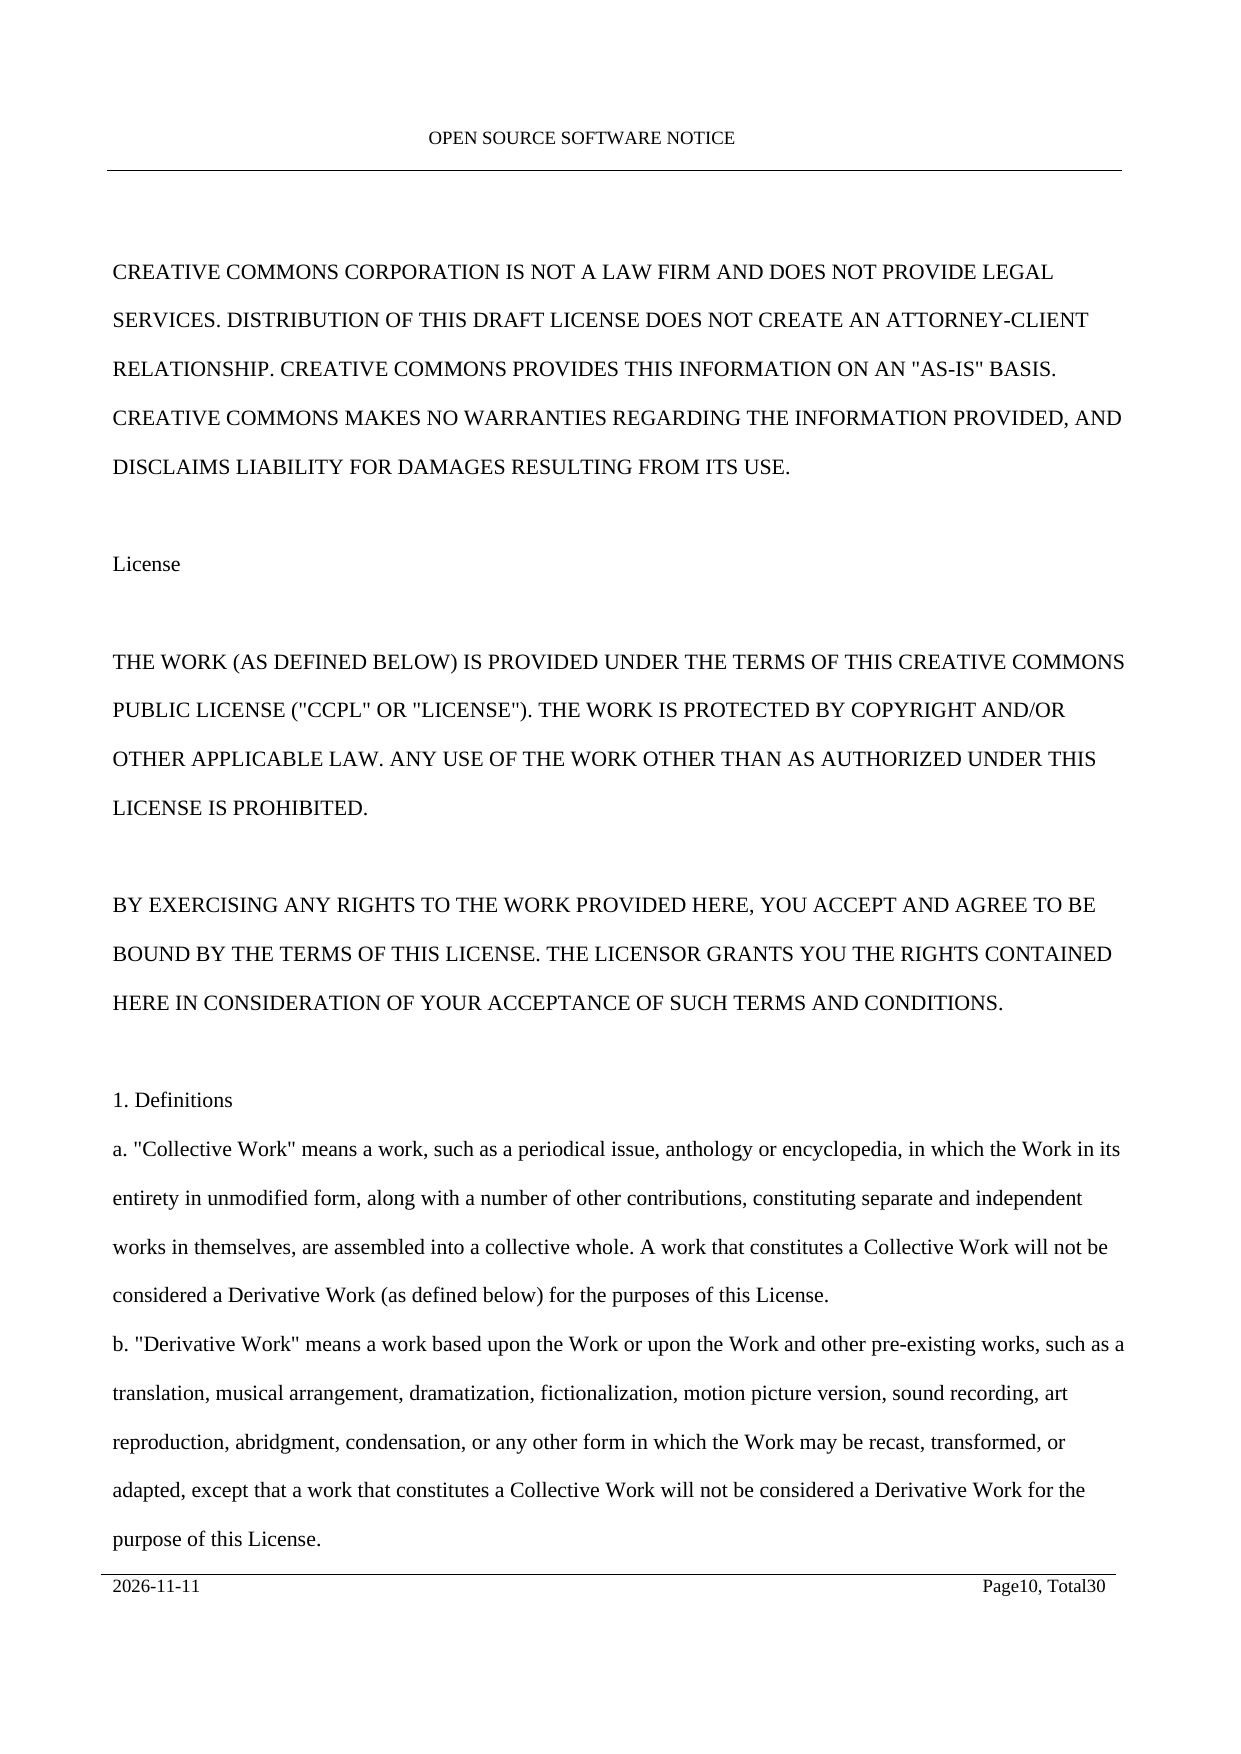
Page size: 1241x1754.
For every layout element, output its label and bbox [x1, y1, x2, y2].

text [112, 206, 1128, 1555]
